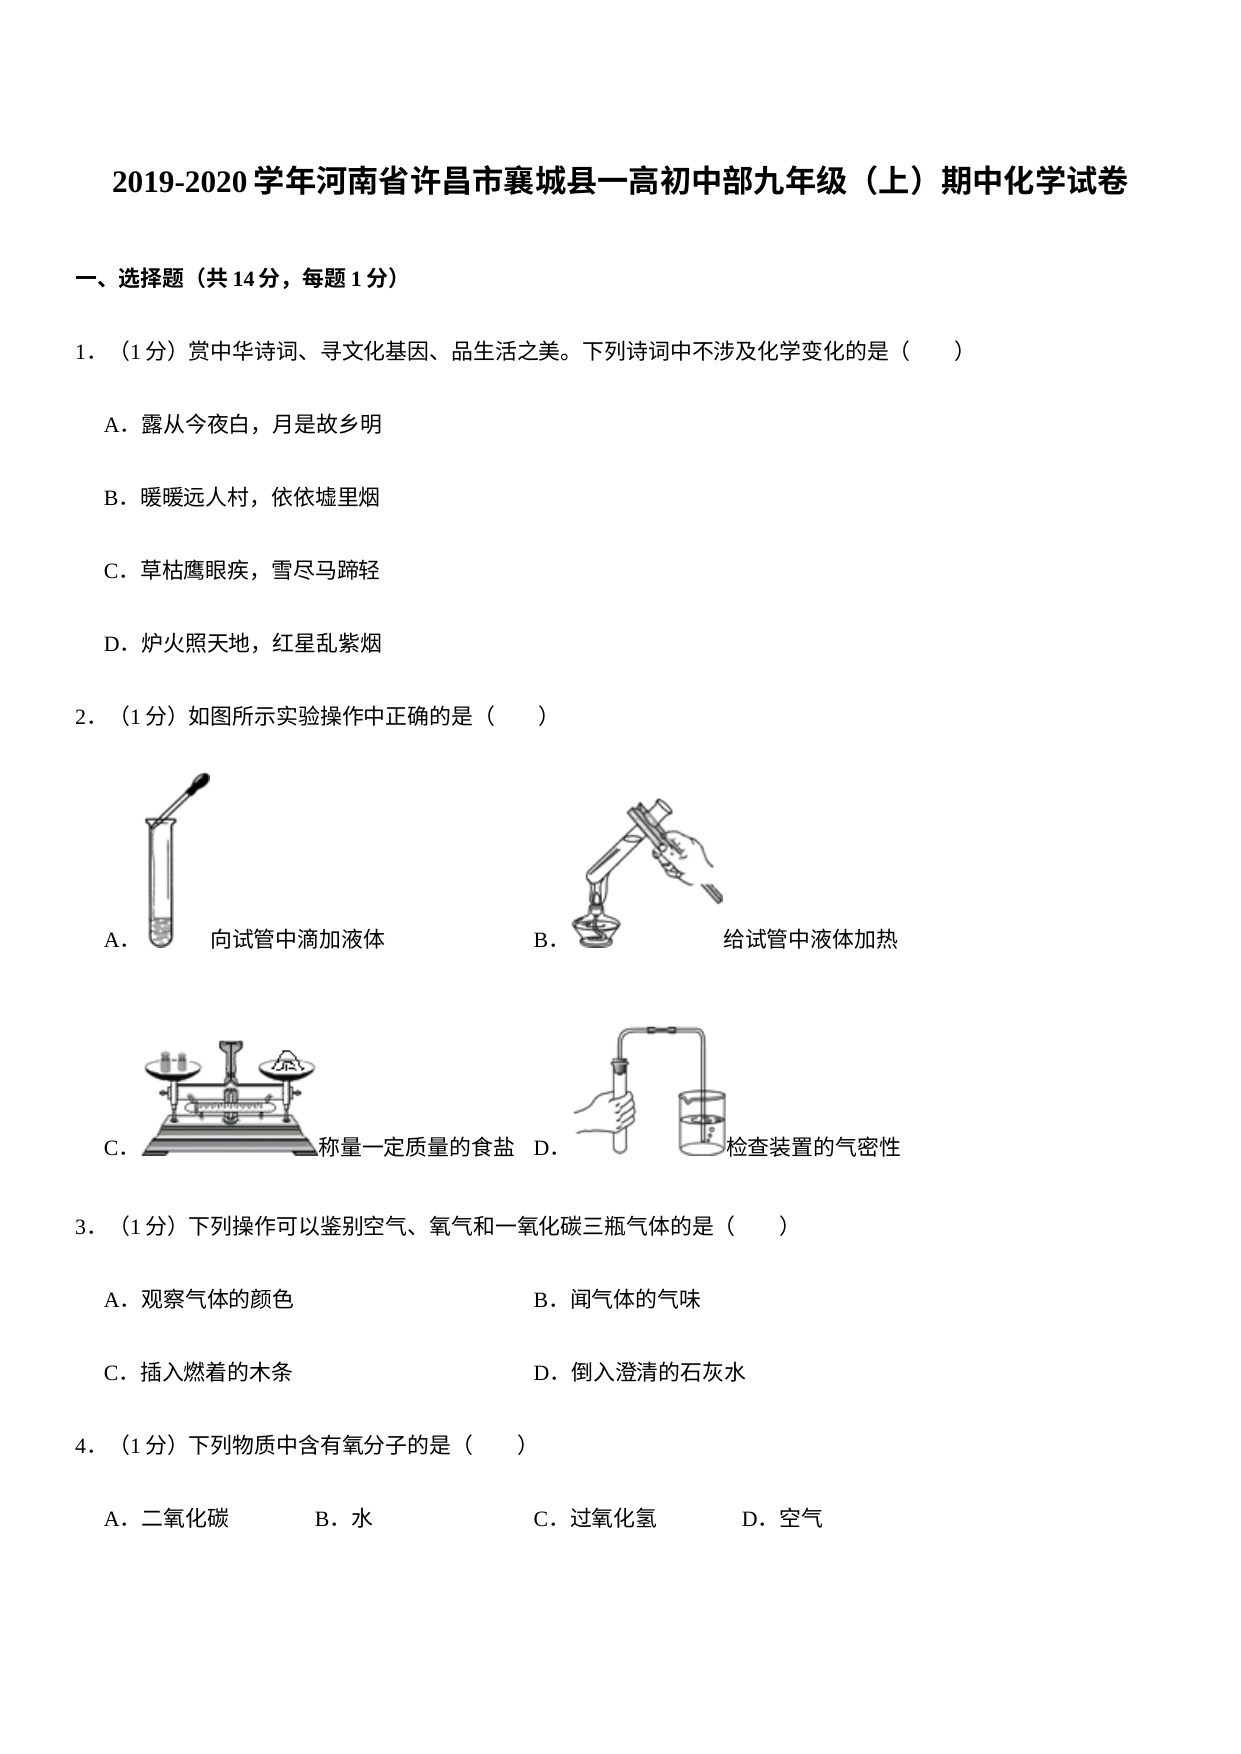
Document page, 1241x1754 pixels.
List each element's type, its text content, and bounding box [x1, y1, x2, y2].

text B．暖暖远人村，依依墟里烟 [75, 478, 1165, 514]
text D．炉火照天地，红星乱紫烟 [75, 624, 1165, 660]
text 2．（1分）如图所示实验操作中正确的是（ ） [75, 697, 1165, 733]
text 一、选择题（共14分，每题1分） [75, 259, 1165, 295]
picture [569, 796, 723, 948]
text 4．（1分）下列物质中含有氧分子的是（ ） [75, 1426, 1165, 1462]
text 3．（1分）下列操作可以鉴别空气、氧气和一氧化碳三瓶气体的是（ ） [75, 1207, 1165, 1243]
text C．草枯鹰眼疾，雪尽马蹄轻 [75, 551, 1165, 587]
text 2019-2020学年河南省许昌市襄城县一高初中部九年级（上）期中化学试卷 [75, 142, 1165, 215]
text A．观察气体的颜色 B．闻气体的气味 [75, 1280, 1165, 1316]
picture [140, 1038, 318, 1156]
text A．向试管中滴加液体 B．给试管中液体加热 [75, 770, 1165, 988]
text 1．（1分）赏中华诗词、寻文化基因、品生活之美。下列诗词中不涉及化学变化的是（ ） [75, 332, 1165, 368]
picture [141, 769, 210, 948]
text A．二氧化碳 B．水 C．过氧化氢 D．空气 [75, 1499, 1165, 1535]
picture [571, 1024, 726, 1156]
text C．插入燃着的木条 D．倒入澄清的石灰水 [75, 1353, 1165, 1389]
text A．露从今夜白，月是故乡明 [75, 405, 1165, 441]
